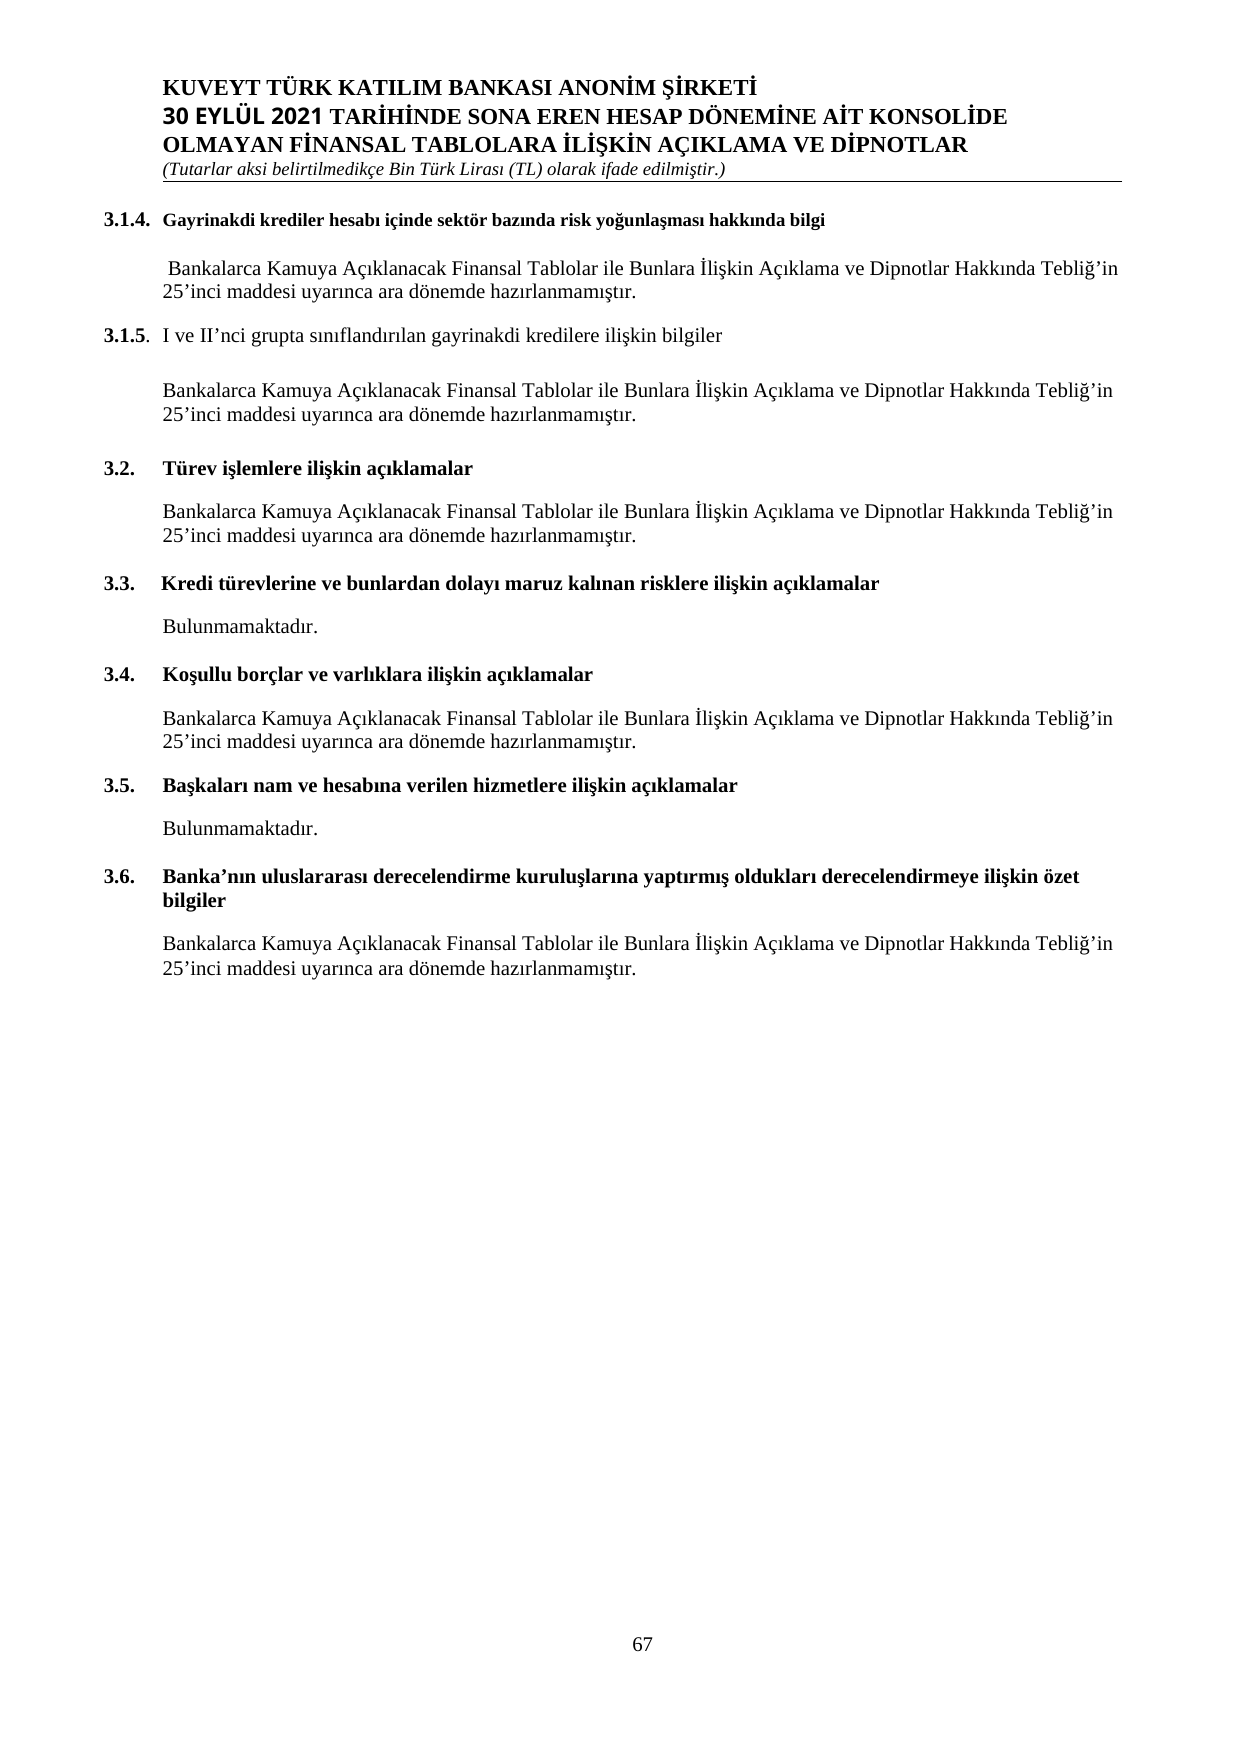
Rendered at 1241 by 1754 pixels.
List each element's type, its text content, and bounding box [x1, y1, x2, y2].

text 3.2. Türev işlemlere ilişkin açıklamalar [103, 455, 1122, 479]
text 3.1.5. I ve II’nci grupta sınıflandırılan gayrinakdi kredilere ilişkin bilgiler [103, 323, 1122, 347]
text Bankalarca Kamuya Açıklanacak Finansal Tablolar ile Bunlara İlişkin Açıklama ve Dipnotlar Hakkında Tebliğ’in 25’inci maddesi uyarınca ara dönemde hazırlanmamıştır. [162, 255, 1122, 303]
text Bankalarca Kamuya Açıklanacak Finansal Tablolar ile Bunlara İlişkin Açıklama ve Dipnotlar Hakkında Tebliğ’in 25’inci maddesi uyarınca ara dönemde hazırlanmamıştır. [162, 931, 1122, 979]
text Bulunmamaktadır. [162, 614, 1122, 638]
text Bankalarca Kamuya Açıklanacak Finansal Tablolar ile Bunlara İlişkin Açıklama ve Dipnotlar Hakkında Tebliğ’in 25’inci maddesi uyarınca ara dönemde hazırlanmamıştır. [162, 499, 1122, 547]
text 3.1.4. Gayrinakdi krediler hesabı içinde sektör bazında risk yoğunlaşması hakkında bilgi [103, 206, 1122, 231]
text 3.4. Koşullu borçlar ve varlıklara ilişkin açıklamalar [103, 662, 1122, 686]
text Bulunmamaktadır. [162, 816, 1122, 840]
text 3.6. Banka’nın uluslararası derecelendirme kuruluşlarına yaptırmış oldukları derecelendirmeye ilişkin özet bilgiler [103, 864, 1122, 912]
text Bankalarca Kamuya Açıklanacak Finansal Tablolar ile Bunlara İlişkin Açıklama ve Dipnotlar Hakkında Tebliğ’in 25’inci maddesi uyarınca ara dönemde hazırlanmamıştır. [162, 705, 1122, 753]
text 3.3. Kredi türevlerine ve bunlardan dolayı maruz kalınan risklere ilişkin açıklamalar [103, 571, 1122, 595]
text 3.5. Başkaları nam ve hesabına verilen hizmetlere ilişkin açıklamalar [103, 773, 1122, 797]
text Bankalarca Kamuya Açıklanacak Finansal Tablolar ile Bunlara İlişkin Açıklama ve Dipnotlar Hakkında Tebliğ’in 25’inci maddesi uyarınca ara dönemde hazırlanmamıştır. [162, 378, 1122, 426]
